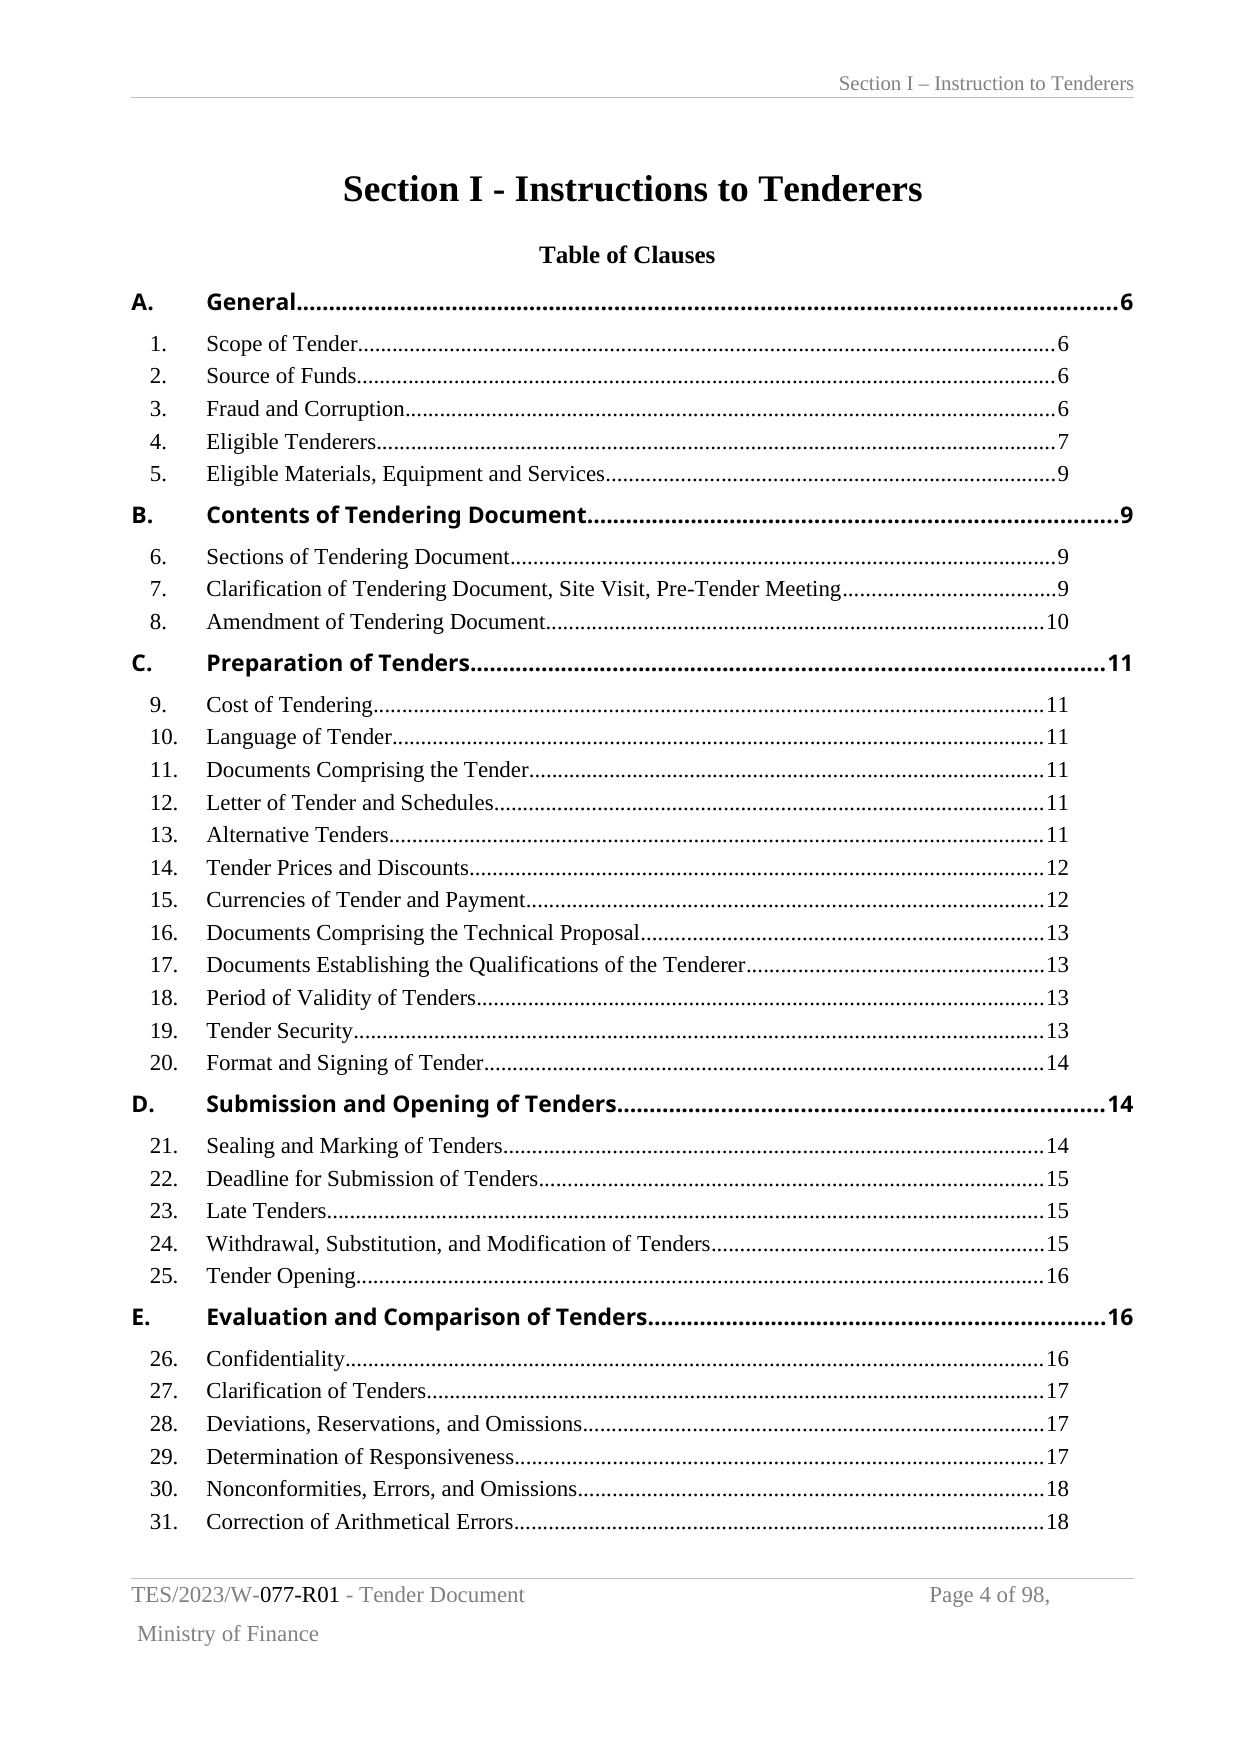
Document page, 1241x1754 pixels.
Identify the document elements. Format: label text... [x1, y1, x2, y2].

text 9. Cost of Tendering 11 [149, 691, 1134, 717]
text 10. Language of Tender 11 [149, 723, 1134, 750]
text 16. Documents Comprising the Technical Proposal 13 [149, 919, 1134, 945]
text 19. Tender Security 13 [149, 1017, 1134, 1043]
text 14. Tender Prices and Discounts 12 [149, 854, 1134, 880]
text 29. Determination of Responsiveness 17 [149, 1443, 1134, 1469]
text 7. Clarification of Tendering Document, Site Visit, Pre-Tender Meeting 9 [149, 576, 1134, 602]
text 28. Deviations, Reservations, and Omissions 17 [149, 1410, 1134, 1437]
text Table of Clauses [150, 241, 1104, 269]
text E. Evaluation and Comparison of Tenders 16 [131, 1301, 1134, 1332]
text 30. Nonconformities, Errors, and Omissions 18 [149, 1475, 1134, 1502]
text 25. Tender Opening 16 [149, 1262, 1134, 1289]
text 12. Letter of Tender and Schedules 11 [149, 788, 1134, 815]
text 5. Eligible Materials, Equipment and Services 9 [149, 460, 1134, 487]
text 1. Scope of Tender 6 [149, 330, 1134, 356]
text 15. Currencies of Tender and Payment 12 [149, 886, 1134, 913]
text 18. Period of Validity of Tenders 13 [149, 984, 1134, 1011]
text 8. Amendment of Tendering Document 10 [149, 608, 1134, 634]
text B. Contents of Tendering Document 9 [131, 499, 1134, 530]
text 20. Format and Signing of Tender 14 [149, 1049, 1134, 1076]
text A. General 6 [131, 286, 1134, 317]
text 13. Alternative Tenders 11 [149, 821, 1134, 847]
text 27. Clarification of Tenders 17 [149, 1378, 1134, 1404]
text 26. Confidentiality 16 [149, 1345, 1134, 1371]
subtitle Section I - Instructions to Tenderers [131, 166, 1134, 209]
text 22. Deadline for Submission of Tenders 15 [149, 1164, 1134, 1191]
text D. Submission and Opening of Tenders 14 [131, 1088, 1134, 1119]
text 21. Sealing and Marking of Tenders 14 [149, 1132, 1134, 1158]
text 6. Sections of Tendering Document 9 [149, 543, 1134, 569]
text 23. Late Tenders 15 [149, 1197, 1134, 1223]
text 31. Correction of Arithmetical Errors 18 [149, 1508, 1134, 1534]
text 24. Withdrawal, Substitution, and Modification of Tenders 15 [149, 1230, 1134, 1256]
text 11. Documents Comprising the Tender 11 [149, 756, 1134, 782]
text 4. Eligible Tenderers 7 [149, 428, 1134, 454]
text 2. Source of Funds 6 [149, 362, 1134, 389]
text C. Preparation of Tenders 11 [131, 647, 1134, 678]
text 17. Documents Establishing the Qualifications of the Tenderer 13 [149, 952, 1134, 978]
text 3. Fraud and Corruption 6 [149, 395, 1134, 421]
